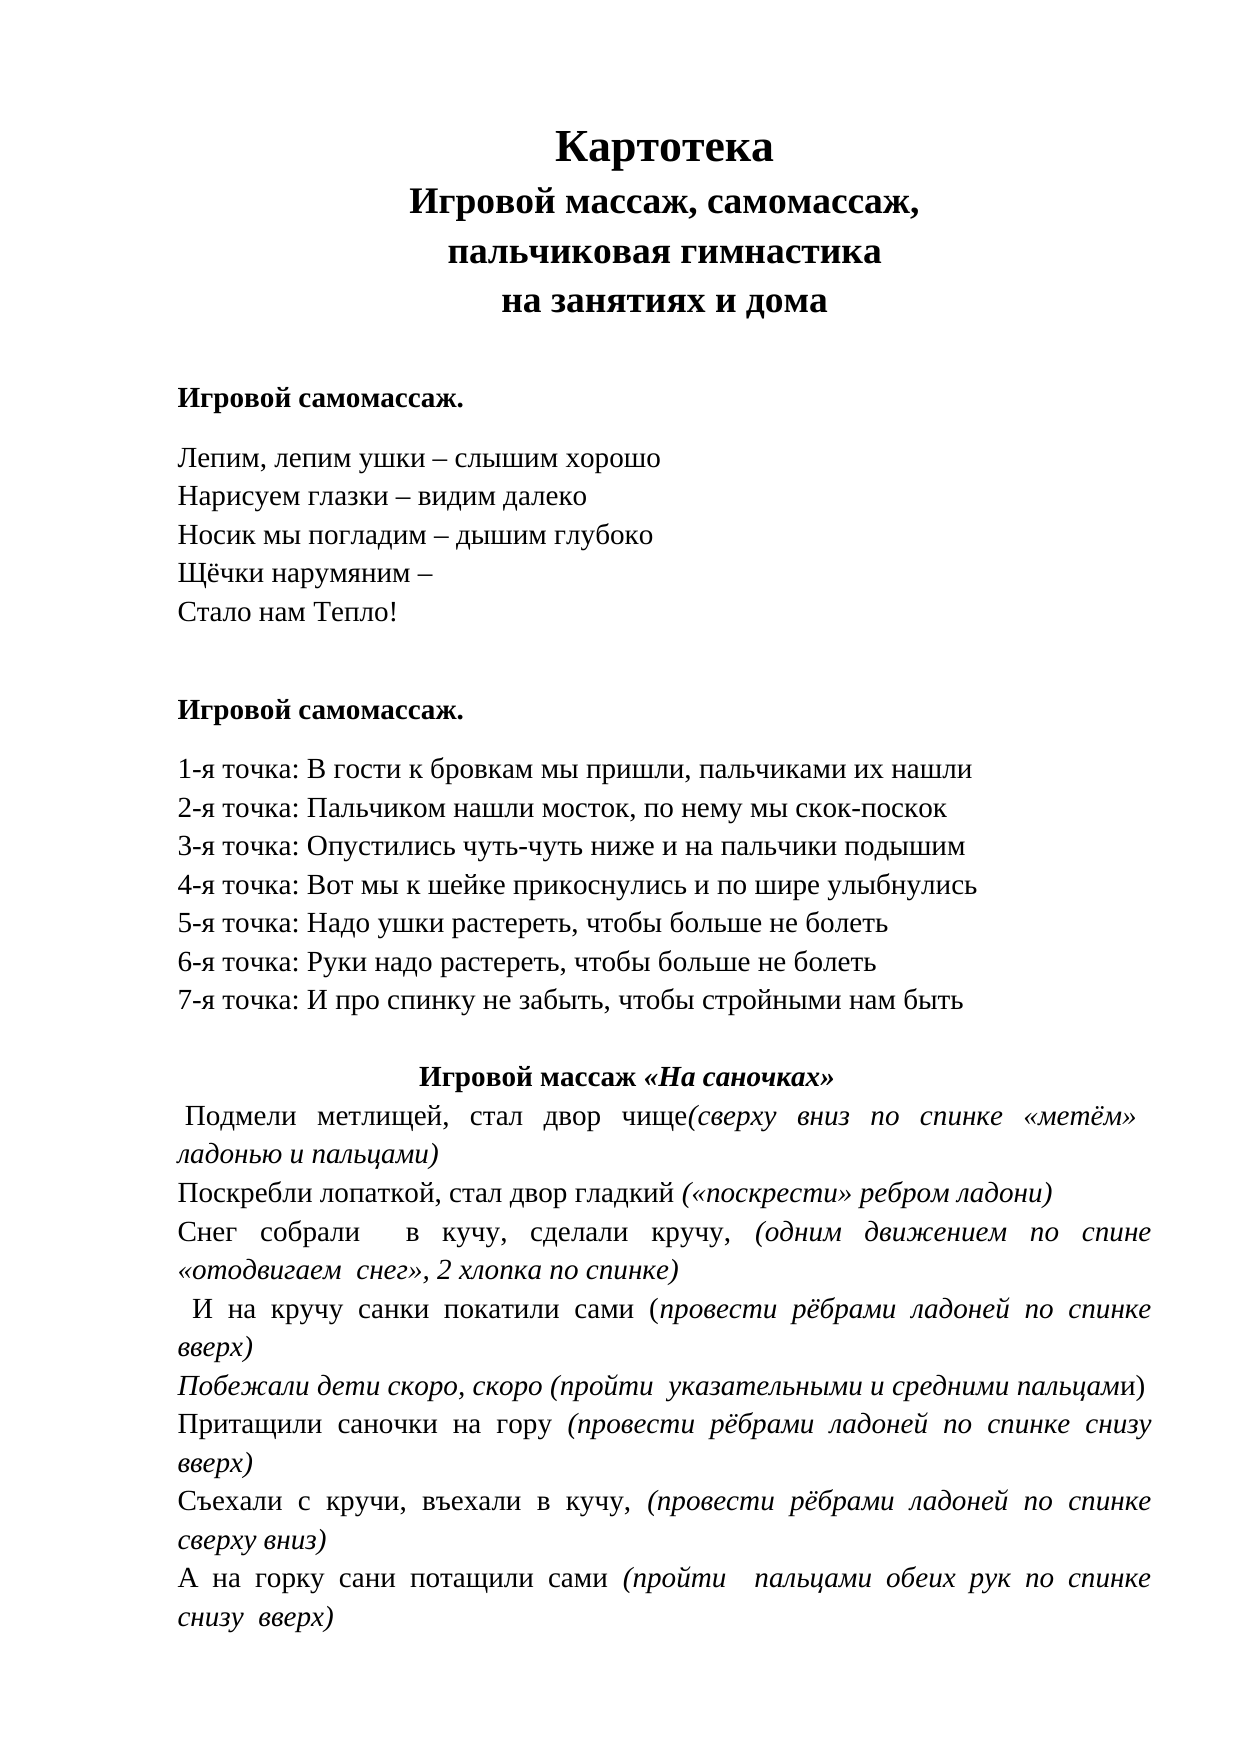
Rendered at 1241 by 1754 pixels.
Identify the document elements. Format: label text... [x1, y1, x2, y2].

text И на кручу санки покатили сами (провести рёбрами ладоней по спинке вверх) [177, 1291, 1152, 1363]
text 4-я точка: Вот мы к шейке прикоснулись и по шире улыбнулись 5-я точка: Надо ушки растереть, чтобы больше не болеть [177, 867, 1152, 939]
text Нарисуем глазки – видим далеко [177, 478, 1152, 512]
text Игровой массаж «На саночках» [102, 1059, 1152, 1093]
text Игровой самомассаж. [177, 692, 1152, 725]
text пальчиковая гимнастика [177, 228, 1152, 271]
text 6-я точка: Руки надо растереть, чтобы больше не болеть [177, 944, 1152, 977]
text А на горку сани потащили сами (пройти пальцами обеих рук по спинке снизу вверх) [177, 1561, 1152, 1633]
text на занятиях и дома [177, 278, 1152, 321]
text Игровой самомассаж. [177, 380, 1152, 414]
text Стало нам Тепло! [177, 594, 1152, 627]
text 1-я точка: В гости к бровкам мы пришли, пальчиками их нашли [177, 751, 1152, 785]
text 2-я точка: Пальчиком нашли мосток, по нему мы скок-поскок [177, 790, 1152, 823]
text Съехали с кручи, въехали в кучу, (провести рёбрами ладоней по спинке сверху вниз) [177, 1483, 1152, 1556]
text Поскребли лопаткой, стал двор гладкий («поскрести» ребром ладони) [177, 1175, 1152, 1209]
text Лепим, лепим ушки – слышим хорошо [177, 440, 1152, 473]
text Притащили саночки на гору (провести рёбрами ладоней по спинке снизу вверх) [177, 1406, 1152, 1478]
text 7-я точка: И про спинку не забыть, чтобы стройными нам быть [177, 982, 1152, 1016]
text Щёчки нарумяним – [177, 555, 1152, 589]
text 3-я точка: Опустились чуть-чуть ниже и на пальчики подышим [177, 828, 1152, 862]
text Игровой массаж, самомассаж, [177, 179, 1152, 222]
text Носик мы погладим – дышим глубоко [177, 517, 1152, 550]
text Картотека [177, 118, 1152, 171]
text Подмели метлищей, стал двор чище(сверху вниз по спинке «метём» ладонью и пальцами) [177, 1098, 1137, 1170]
text Снег собрали в кучу, сделали кручу, (одним движением по спине «отодвигаем снег», 2 хлопка по спинке) [177, 1214, 1152, 1286]
text Побежали дети скоро, скоро (пройти указательными и средними пальцами) [177, 1368, 1152, 1401]
